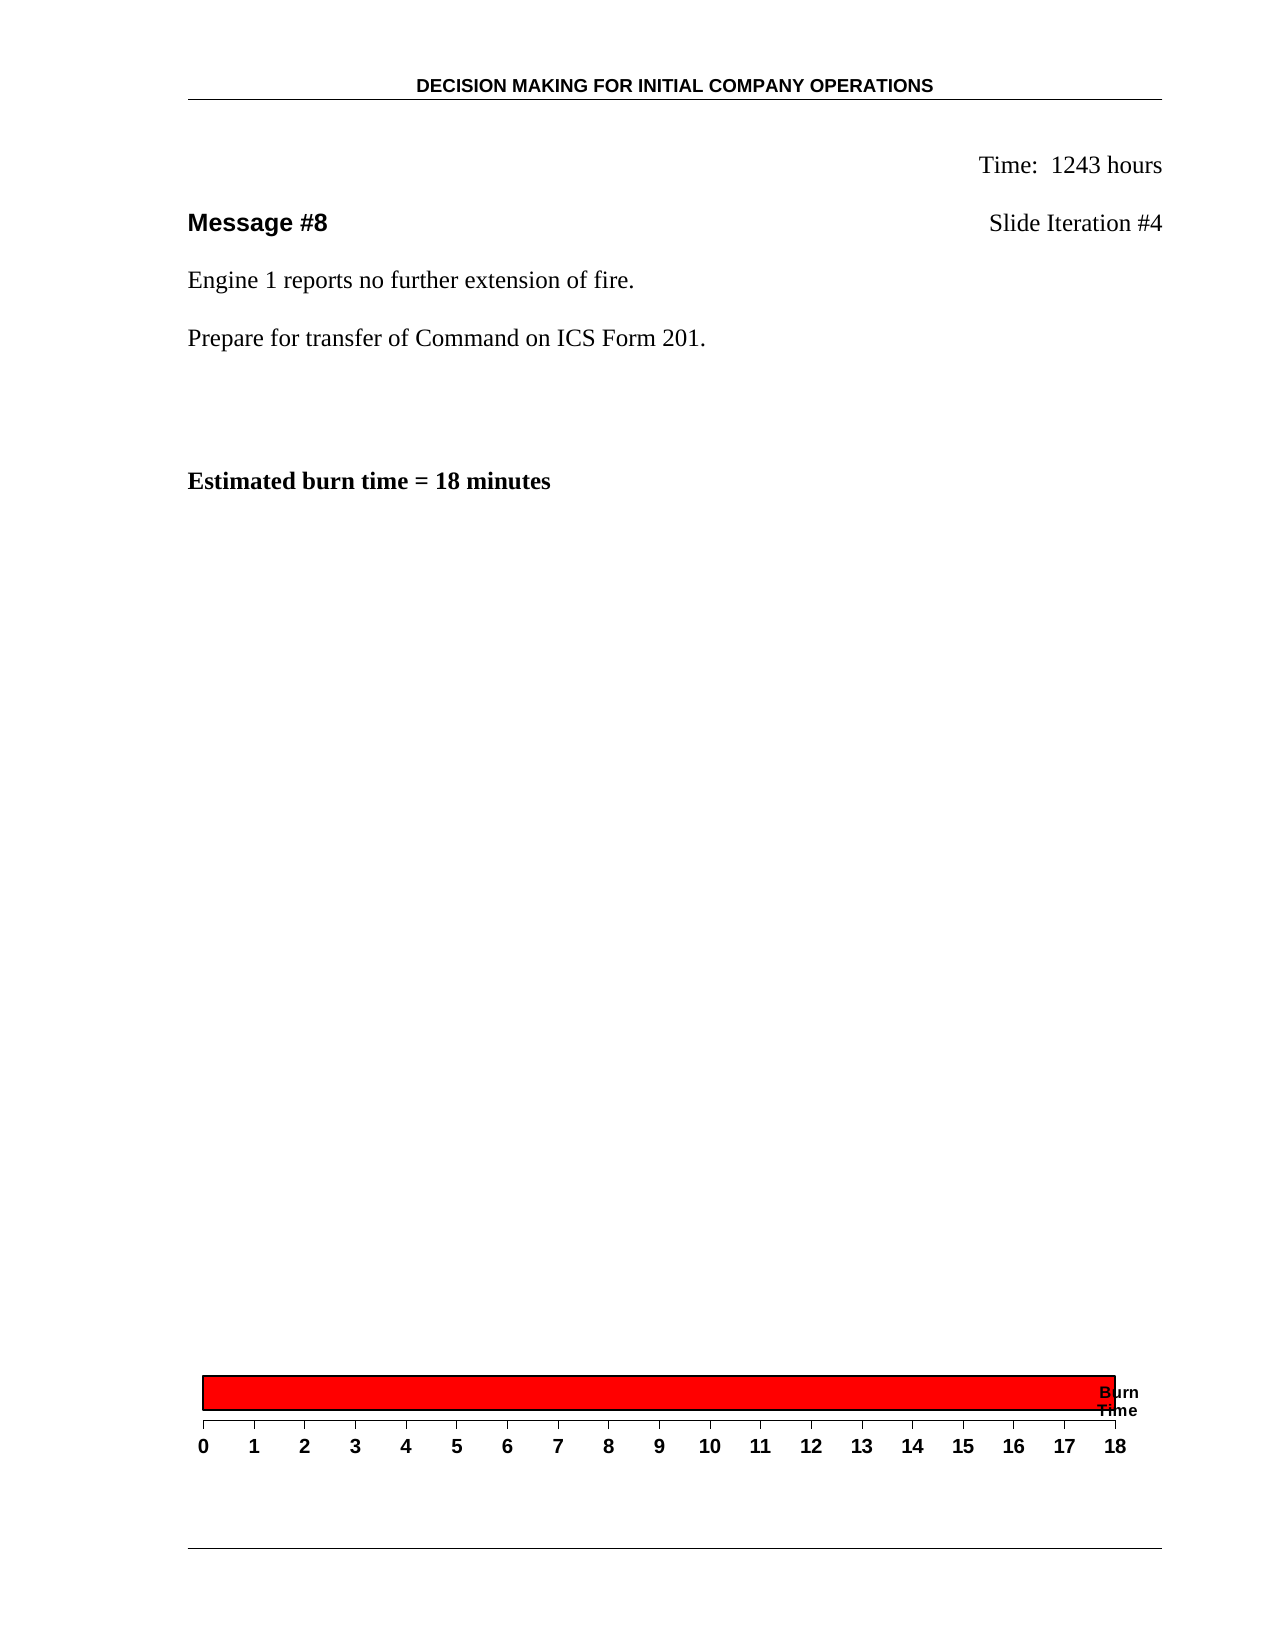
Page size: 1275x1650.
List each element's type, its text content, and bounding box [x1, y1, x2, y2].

text Message #8 Slide Iteration #4 [187, 207, 1162, 236]
text Engine 1 reports no further extension of fire. [187, 265, 1162, 294]
text Time: 1243 hours [187, 150, 1162, 179]
text Prepare for transfer of Command on ICS Form 201. [187, 323, 1162, 351]
text Estimated burn time = 18 minutes [187, 466, 1162, 495]
